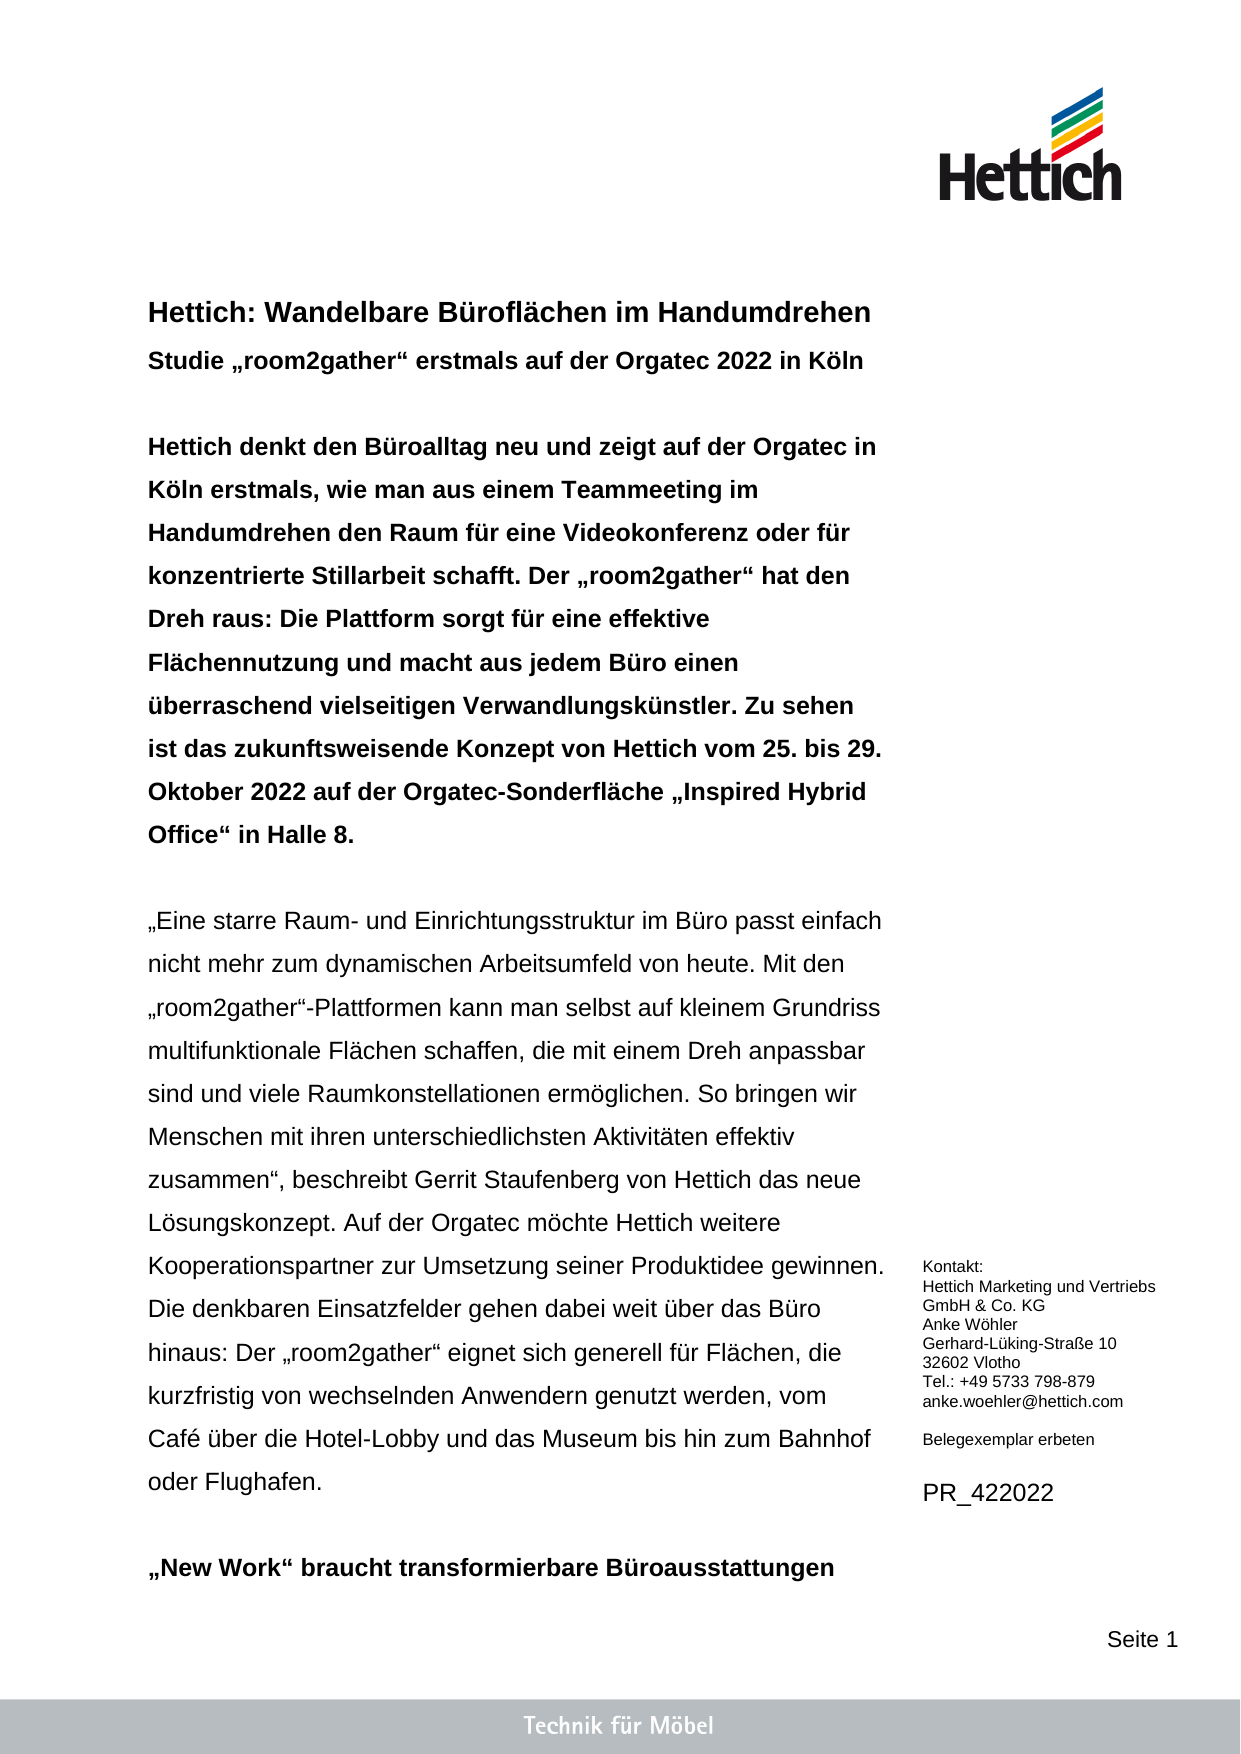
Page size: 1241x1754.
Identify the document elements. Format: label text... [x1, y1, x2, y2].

text Hettich: Wandelbare Büroflächen im Handumdrehen [148, 295, 886, 329]
text Studie „room2gather“ erstmals auf der Orgatec 2022 in Köln [148, 346, 886, 374]
text „Eine starre Raum- und Einrichtungsstruktur im Büro passt einfach nicht mehr zum dynamischen Arbeitsumfeld von heute. Mit den „room2gather“-Plattformen kann man selbst auf kleinem Grundriss multifunktionale Flächen schaffen, die mit einem Dreh anpassbar sind und viele Raumkonstellationen ermöglichen. So bringen wir Menschen mit ihren unterschiedlichsten Aktivitäten effektiv zusammen“, beschreibt Gerrit Staufenberg von Hettich das neue Lösungskonzept. Auf der Orgatec möchte Hettich weitere Kooperationspartner zur Umsetzung seiner Produktidee gewinnen. Die denkbaren Einsatzfelder gehen dabei weit über das Büro hinaus: Der „room2gather“ eignet sich generell für Flächen, die kurzfristig von wechselnden Anwendern genutzt werden, vom Café über die Hotel-Lobby und das Museum bis hin zum Bahnhof oder Flughafen. [148, 906, 886, 1496]
text Hettich denkt den Büroalltag neu und zeigt auf der Orgatec in Köln erstmals, wie man aus einem Teammeeting im Handumdrehen den Raum für eine Videokonferenz oder für konzentrierte Stillarbeit schafft. Der „room2gather“ hat den Dreh raus: Die Plattform sorgt für eine effektive Flächennutzung und macht aus jedem Büro einen überraschend vielseitigen Verwandlungskünstler. Zu sehen ist das zukunftsweisende Konzept von Hettich vom 25. bis 29. Oktober 2022 auf der Orgatec-Sonderfläche „Inspired Hybrid Office“ in Halle 8. [148, 432, 886, 849]
picture [0, 6, 1241, 263]
text „New Work“ braucht transformierbare Büroausstattungen [148, 1553, 886, 1582]
picture [0, 1636, 1241, 1754]
